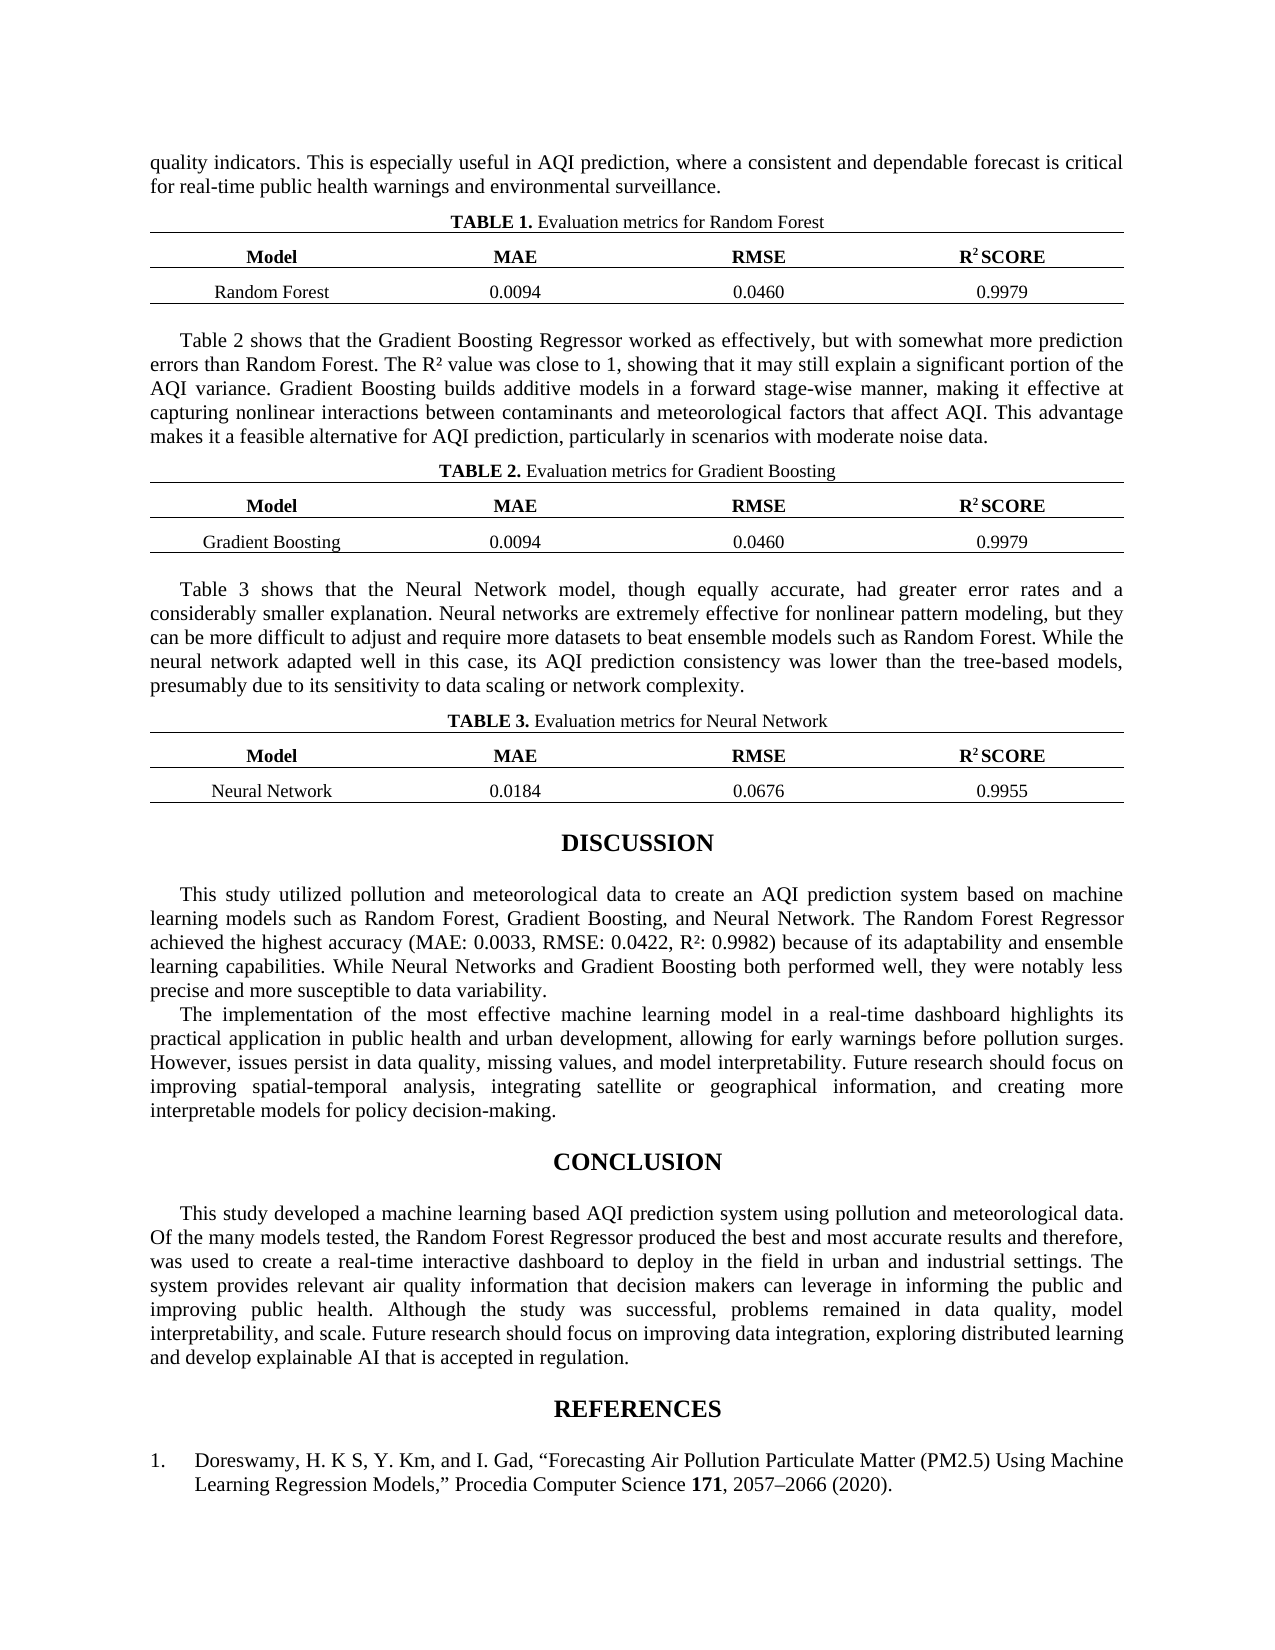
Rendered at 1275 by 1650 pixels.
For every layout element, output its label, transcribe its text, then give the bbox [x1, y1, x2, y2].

table_cell Gradient Boosting [150, 518, 393, 552]
text TABLE 3. Evaluation metrics for Neural Network [150, 710, 1125, 732]
table_header MAE [394, 233, 637, 267]
table_header Model [150, 233, 393, 267]
subtitle References [150, 1394, 1125, 1423]
text TABLE 1. Evaluation metrics for Random Forest [150, 211, 1125, 232]
text TABLE 2. Evaluation metrics for Gradient Boosting [150, 460, 1125, 482]
table_header RMSE [637, 483, 880, 517]
table_cell 0.0460 [637, 268, 880, 302]
table_header R2 SCORE [880, 733, 1124, 767]
text This study developed a machine learning based AQI prediction system using pollution and meteorological data. Of the many models tested, the Random Forest Regressor produced the best and most accurate results and therefore, was used to create a real-time interactive dashboard to deploy in the field in urban and industrial settings. The system provides relevant air quality information that decision makers can leverage in informing the public and improving public health. Although the study was successful, problems remained in data quality, model interpretability, and scale. Future research should focus on improving data integration, exploring distributed learning and develop explainable AI that is accepted in regulation. [150, 1201, 1125, 1369]
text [150, 150, 1125, 198]
table_cell 0.9979 [880, 518, 1124, 552]
table_header R2 SCORE [880, 233, 1124, 267]
table_cell 0.0460 [637, 518, 880, 552]
table_cell 0.9979 [880, 268, 1124, 302]
list Doreswamy, H. K S, Y. Km, and I. Gad, “Forecasting Air Pollution Particulate Matter (PM2.5) Using Machine Learning Regression Models,” Procedia Computer Science 171, 2057–2066 (2020). [150, 1448, 1125, 1496]
table_cell 0.0676 [637, 768, 880, 802]
text Table 2 shows that the Gradient Boosting Regressor worked as effectively, but with somewhat more prediction errors than Random Forest. The R² value was close to 1, showing that it may still explain a significant portion of the AQI variance. Gradient Boosting builds additive models in a forward stage-wise manner, making it effective at capturing nonlinear interactions between contaminants and meteorological factors that affect AQI. This advantage makes it a feasible alternative for AQI prediction, particularly in scenarios with moderate noise data. [150, 327, 1125, 448]
table_cell Random Forest [150, 268, 393, 302]
text The implementation of the most effective machine learning model in a real-time dashboard highlights its practical application in public health and urban development, allowing for early warnings before pollution surges. However, issues persist in data quality, missing values, and model interpretability. Future research should focus on improving spatial-temporal analysis, integrating satellite or geographical information, and creating more interpretable models for policy decision-making. [150, 1002, 1125, 1122]
table_header RMSE [637, 233, 880, 267]
table_cell 0.9955 [880, 768, 1124, 802]
table_header Model [150, 483, 393, 517]
table_cell 0.0094 [394, 268, 637, 302]
subtitle DISCUSSION [150, 828, 1125, 857]
table_cell Neural Network [150, 768, 393, 802]
table_header MAE [394, 483, 637, 517]
subtitle CONCLUSION [150, 1147, 1125, 1176]
table_cell 0.0094 [394, 518, 637, 552]
table_header Model [150, 733, 393, 767]
text This study utilized pollution and meteorological data to create an AQI prediction system based on machine learning models such as Random Forest, Gradient Boosting, and Neural Network. The Random Forest Regressor achieved the highest accuracy (MAE: 0.0033, RMSE: 0.0422, R²: 0.9982) because of its adaptability and ensemble learning capabilities. While Neural Networks and Gradient Boosting both performed well, they were notably less precise and more susceptible to data variability. [150, 882, 1125, 1002]
text Table 3 shows that the Neural Network model, though equally accurate, had greater error rates and a considerably smaller explanation. Neural networks are extremely effective for nonlinear pattern modeling, but they can be more difficult to adjust and require more datasets to beat ensemble models such as Random Forest. While the neural network adapted well in this case, its AQI prediction consistency was lower than the tree-based models, presumably due to its sensitivity to data scaling or network complexity. [150, 577, 1125, 697]
table_header RMSE [637, 733, 880, 767]
table_cell 0.0184 [394, 768, 637, 802]
table_header MAE [394, 733, 637, 767]
table_header R2 SCORE [880, 483, 1124, 517]
